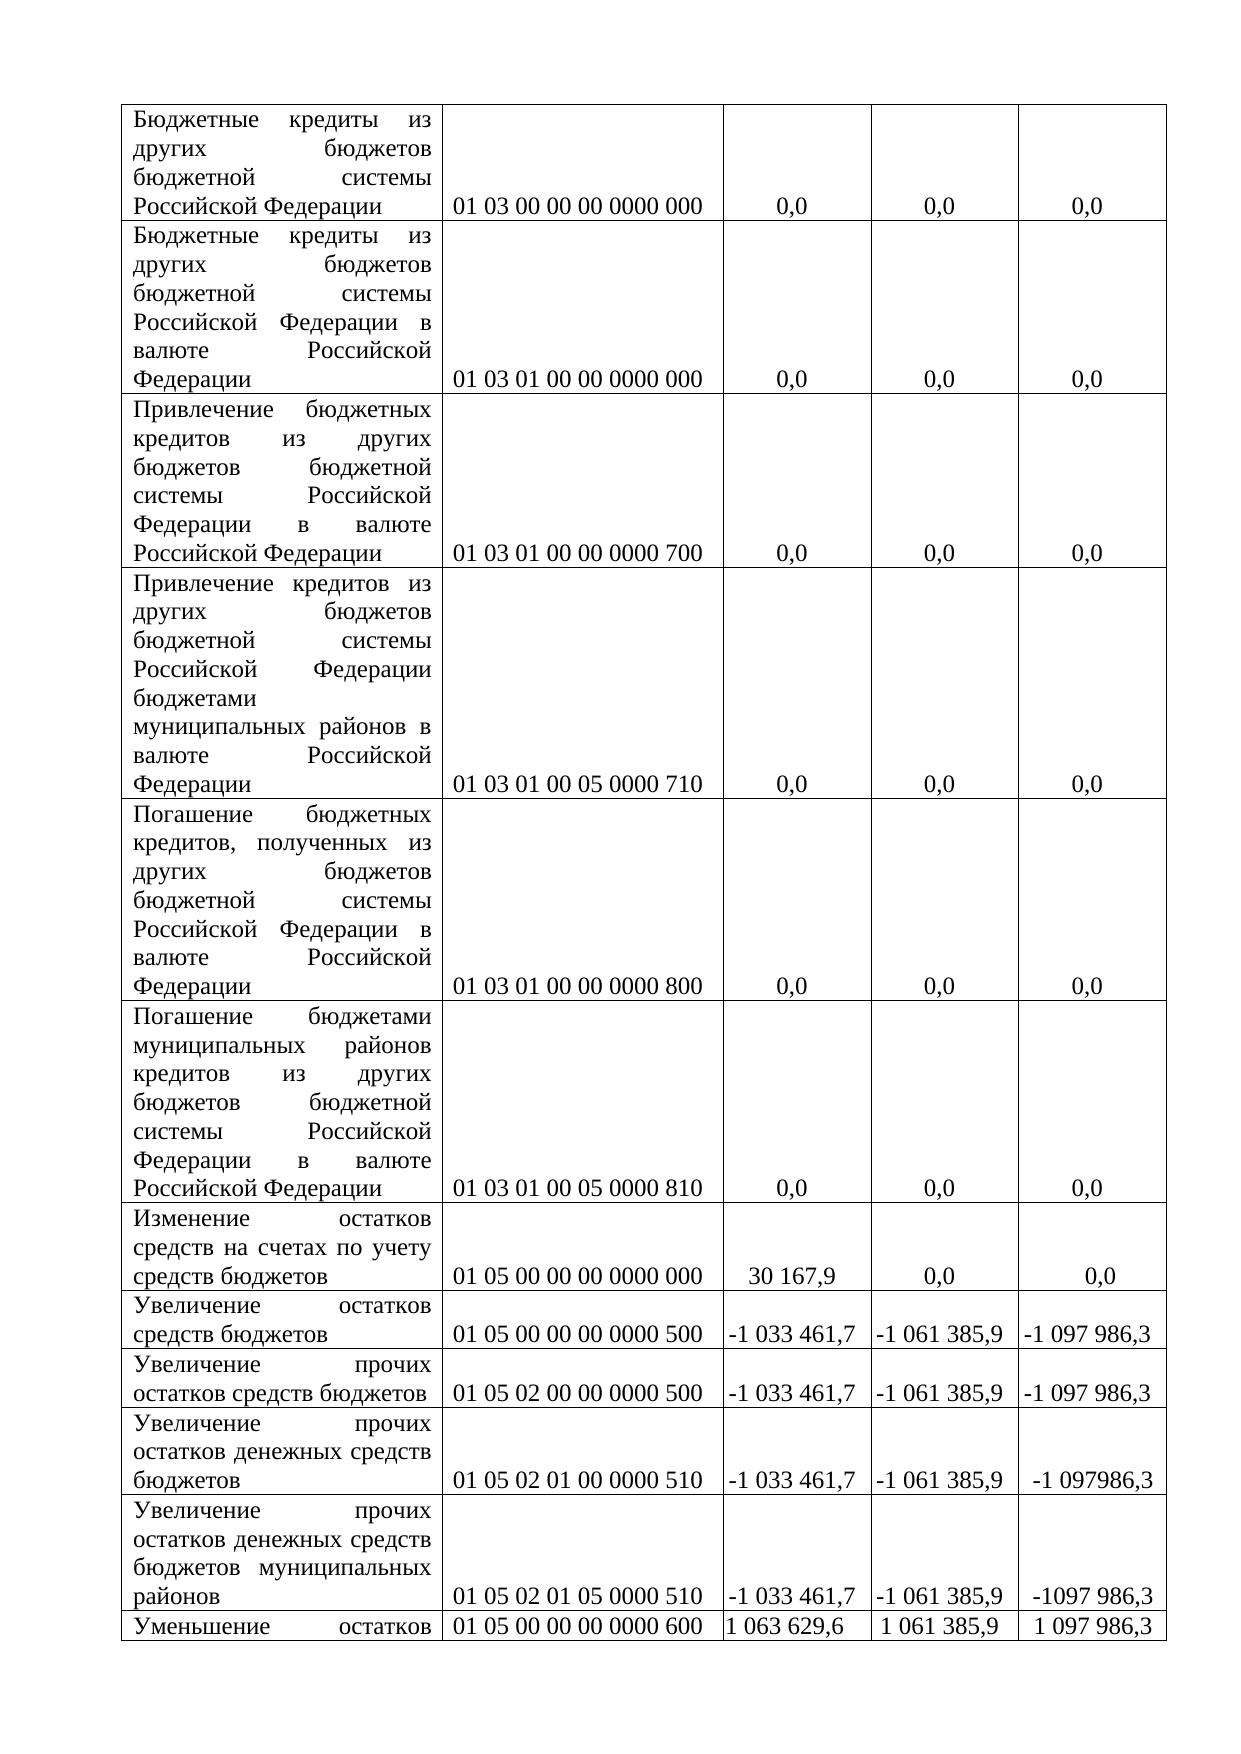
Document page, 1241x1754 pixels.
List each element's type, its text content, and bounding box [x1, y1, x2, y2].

table_cell -1 097 986,3 [1019, 1349, 1166, 1407]
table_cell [443, 1611, 723, 1640]
table_cell -1 033 461,7 [724, 1349, 871, 1407]
table_cell Увеличение прочих остатков денежных средств бюджетов муниципальных районов [122, 1495, 442, 1610]
table_cell 0,0 [1019, 105, 1166, 219]
table_cell 01 05 02 01 05 0000 510 [443, 1495, 723, 1610]
table_cell Изменение остатков средств на счетах по учету средств бюджетов [122, 1203, 442, 1289]
table_cell 0,0 [1019, 1203, 1166, 1289]
table_cell 0,0 [872, 568, 1018, 798]
table_cell 0,0 [724, 394, 871, 567]
table_cell 01 03 01 00 05 0000 710 [443, 568, 723, 798]
table_cell 30 167,9 [724, 1203, 871, 1289]
table_cell -1 097986,3 [1019, 1408, 1166, 1494]
table_cell 0,0 [724, 568, 871, 798]
table_cell 01 03 01 00 00 0000 700 [443, 394, 723, 567]
table_cell 0,0 [724, 1001, 871, 1202]
table_cell 01 05 02 01 00 0000 510 [443, 1408, 723, 1494]
table_cell 01 03 00 00 00 0000 000 [443, 105, 723, 219]
table_cell Увеличение прочих остатков средств бюджетов [122, 1349, 442, 1407]
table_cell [122, 1611, 442, 1640]
table_cell 0,0 [1019, 568, 1166, 798]
table_cell -1 061 385,9 [872, 1291, 1018, 1348]
table_cell Увеличение прочих остатков денежных средств бюджетов [122, 1408, 442, 1494]
table_cell Привлечение кредитов из других бюджетов бюджетной системы Российской Федерации бюджетами муниципальных районов в валюте Российской Федерации [122, 568, 442, 798]
table_cell -1 033 461,7 [724, 1495, 871, 1610]
table_cell Бюджетные кредиты из других бюджетов бюджетной системы Российской Федерации в валюте Российской Федерации [122, 221, 442, 393]
table_cell -1 061 385,9 [872, 1349, 1018, 1407]
table_cell 01 03 01 00 00 0000 000 [443, 221, 723, 393]
table_cell -1 061 385,9 [872, 1495, 1018, 1610]
table_cell -1 033 461,7 [724, 1408, 871, 1494]
table_cell 0,0 [872, 394, 1018, 567]
table_cell -1 061 385,9 [872, 1408, 1018, 1494]
table_cell 0,0 [872, 799, 1018, 1000]
table_cell 01 05 00 00 00 0000 500 [443, 1291, 723, 1348]
table_cell 1 061 385,9 [872, 1611, 1018, 1640]
table_cell Увеличение остатков средств бюджетов [122, 1291, 442, 1348]
table_cell 0,0 [1019, 221, 1166, 393]
table_cell 01 03 01 00 00 0000 800 [443, 799, 723, 1000]
table_cell Погашение бюджетных кредитов, полученных из других бюджетов бюджетной системы Российской Федерации в валюте Российской Федерации [122, 799, 442, 1000]
table_cell 0,0 [1019, 1001, 1166, 1202]
table_cell Бюджетные кредиты из других бюджетов бюджетной системы Российской Федерации [122, 105, 442, 219]
table_cell 0,0 [724, 221, 871, 393]
table_cell 0,0 [724, 799, 871, 1000]
table_cell -1097 986,3 [1019, 1495, 1166, 1610]
table_cell -1 097 986,3 [1019, 1291, 1166, 1348]
table_cell 01 03 01 00 05 0000 810 [443, 1001, 723, 1202]
table_cell 0,0 [1019, 394, 1166, 567]
table_cell 1 063 629,6 [724, 1611, 871, 1640]
table_cell 01 05 02 00 00 0000 500 [443, 1349, 723, 1407]
table_cell 0,0 [872, 221, 1018, 393]
table_cell -1 033 461,7 [724, 1291, 871, 1348]
table_cell 0,0 [1019, 799, 1166, 1000]
table_cell 01 05 00 00 00 0000 000 [443, 1203, 723, 1289]
table_cell 0,0 [872, 1001, 1018, 1202]
table_cell 0,0 [724, 105, 871, 219]
table_cell 0,0 [872, 1203, 1018, 1289]
table_cell 1 097 986,3 [1019, 1611, 1166, 1640]
table_cell Привлечение бюджетных кредитов из других бюджетов бюджетной системы Российской Федерации в валюте Российской Федерации [122, 394, 442, 567]
table_cell Погашение бюджетами муниципальных районов кредитов из других бюджетов бюджетной системы Российской Федерации в валюте Российской Федерации [122, 1001, 442, 1202]
table_cell 0,0 [872, 105, 1018, 219]
